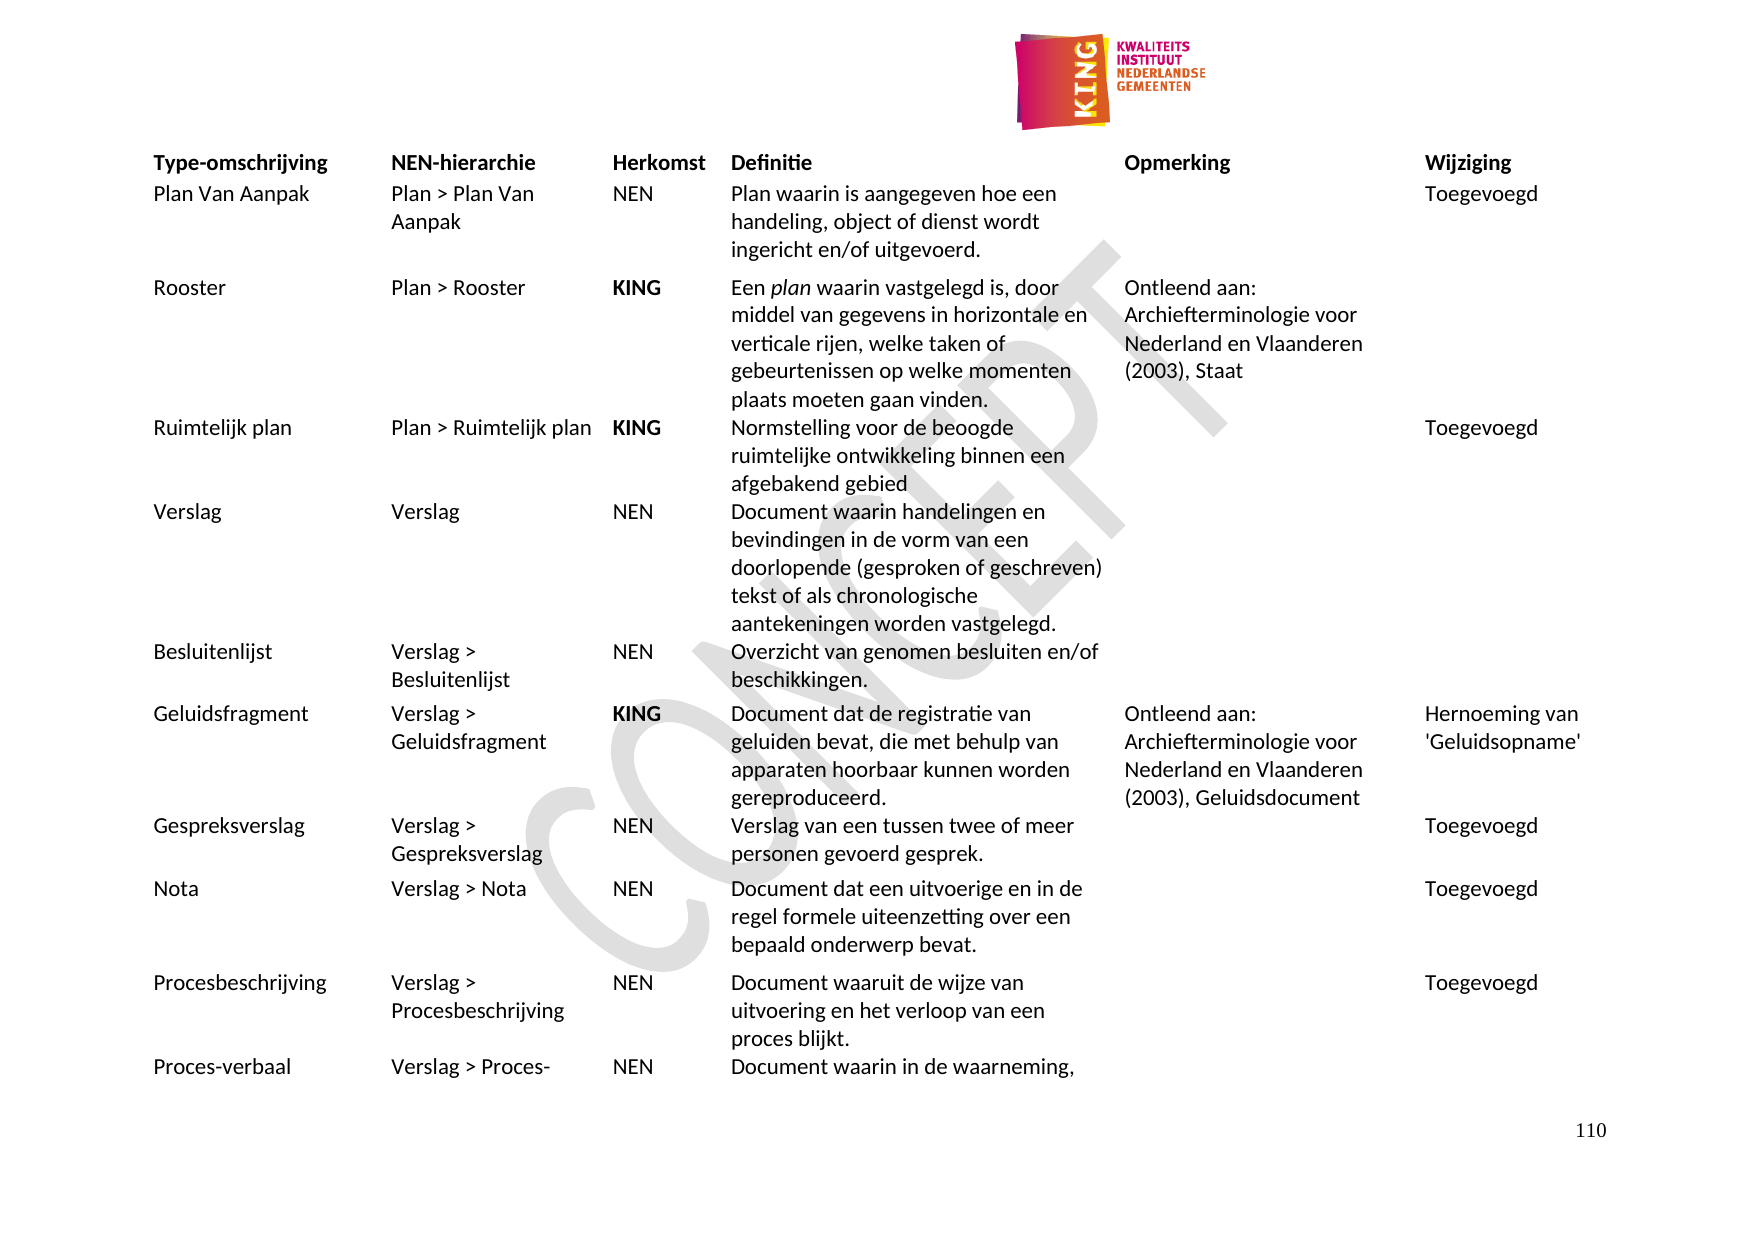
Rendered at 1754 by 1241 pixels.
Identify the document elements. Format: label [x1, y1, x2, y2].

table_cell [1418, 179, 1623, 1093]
picture [1014, 33, 1206, 131]
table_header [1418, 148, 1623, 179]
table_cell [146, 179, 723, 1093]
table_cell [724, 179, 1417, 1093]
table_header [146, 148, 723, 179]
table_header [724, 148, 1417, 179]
